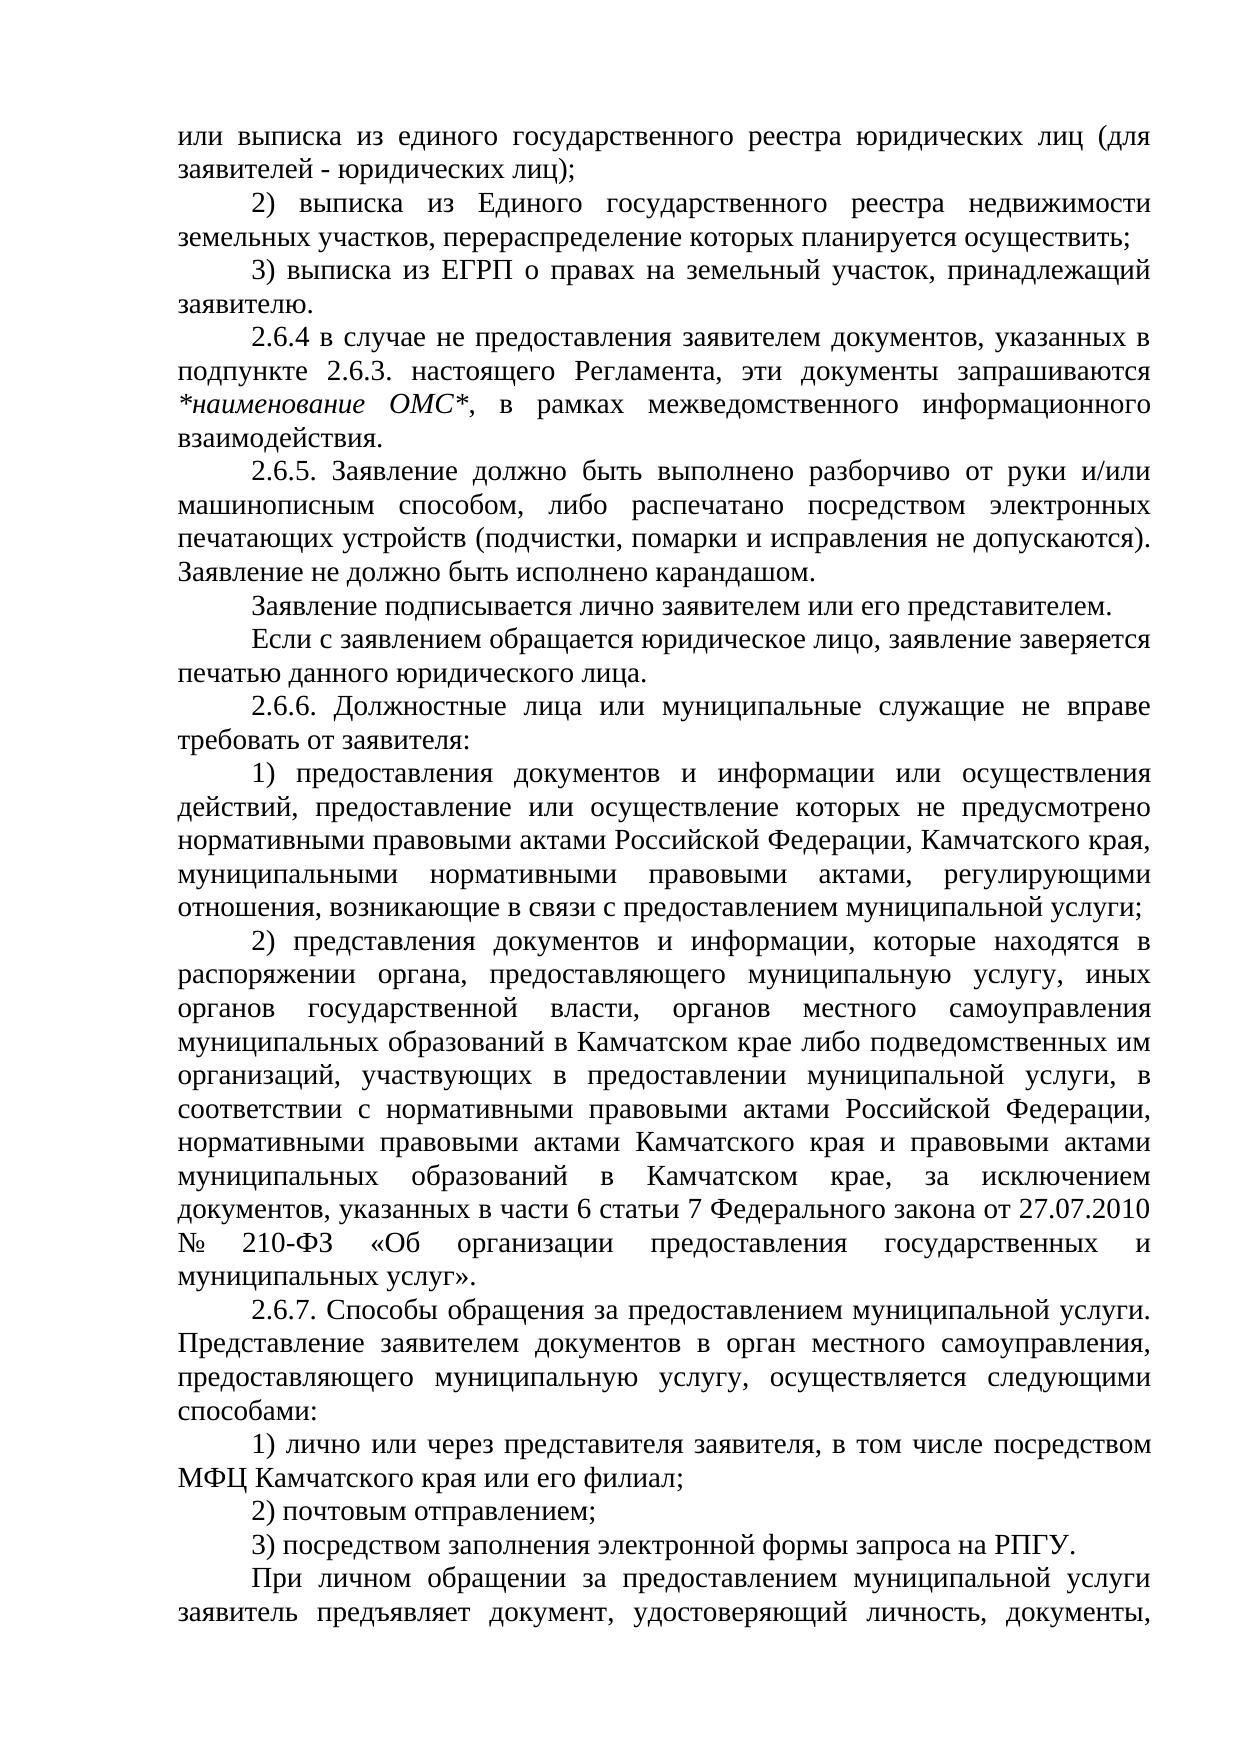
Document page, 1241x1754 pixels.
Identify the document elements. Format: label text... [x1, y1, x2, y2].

list 2.6.5. Заявление должно быть выполнено разборчиво от руки и/или машинописным способом, либо распечатано посредством электронных печатающих устройств (подчистки, помарки и исправления не допускаются). Заявление не должно быть исполнено карандашом. [177, 453, 1152, 588]
list 2.6.6. Должностные лица или муниципальные служащие не вправе требовать от заявителя: [177, 688, 1152, 755]
text 3) посредством заполнения электронной формы запроса на РПГУ. [177, 1527, 1152, 1560]
list 3) выписка из ЕГРП о правах на земельный участок, принадлежащий заявителю. [177, 252, 1152, 319]
list Заявление подписывается лично заявителем или его представителем. [177, 588, 1152, 621]
list 2.6.4 в случае не предоставления заявителем документов, указанных в подпункте 2.6.3. настоящего Регламента, эти документы запрашиваются *наименование ОМС*, в рамках межведомственного информационного взаимодействия. [177, 319, 1152, 453]
text 2) почтовым отправлением; [177, 1493, 1152, 1527]
text 2.6.7. Способы обращения за предоставлением муниципальной услуги. Представление заявителем документов в орган местного самоуправления, предоставляющего муниципальную услугу, осуществляется следующими способами: [177, 1292, 1152, 1426]
list Если с заявлением обращается юридическое лицо, заявление заверяется печатью данного юридического лица. [177, 621, 1152, 688]
list 2) выписка из Единого государственного реестра недвижимости земельных участков, перераспределение которых планируется осуществить; [177, 185, 1152, 252]
list 1) предоставления документов и информации или осуществления действий, предоставление или осуществление которых не предусмотрено нормативными правовыми актами Российской Федерации, Камчатского края, муниципальными нормативными правовыми актами, регулирующими отношения, возникающие в связи с предоставлением муниципальной услуги; [177, 755, 1152, 923]
list 2) представления документов и информации, которые находятся в распоряжении органа, предоставляющего муниципальную услугу, иных органов государственной власти, органов местного самоуправления муниципальных образований в Камчатском крае либо подведомственных им организаций, участвующих в предоставлении муниципальной услуги, в соответствии с нормативными правовыми актами Российской Федерации, нормативными правовыми актами Камчатского края и правовыми актами муниципальных образований в Камчатском крае, за исключением документов, указанных в части 6 статьи 7 Федерального закона от 27.07.2010 № 210-ФЗ «Об организации предоставления государственных и муниципальных услуг». [177, 923, 1152, 1292]
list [177, 118, 1152, 185]
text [177, 1560, 1152, 1627]
text 1) лично или через представителя заявителя, в том числе посредством МФЦ Камчатского края или его филиал; [177, 1426, 1152, 1493]
